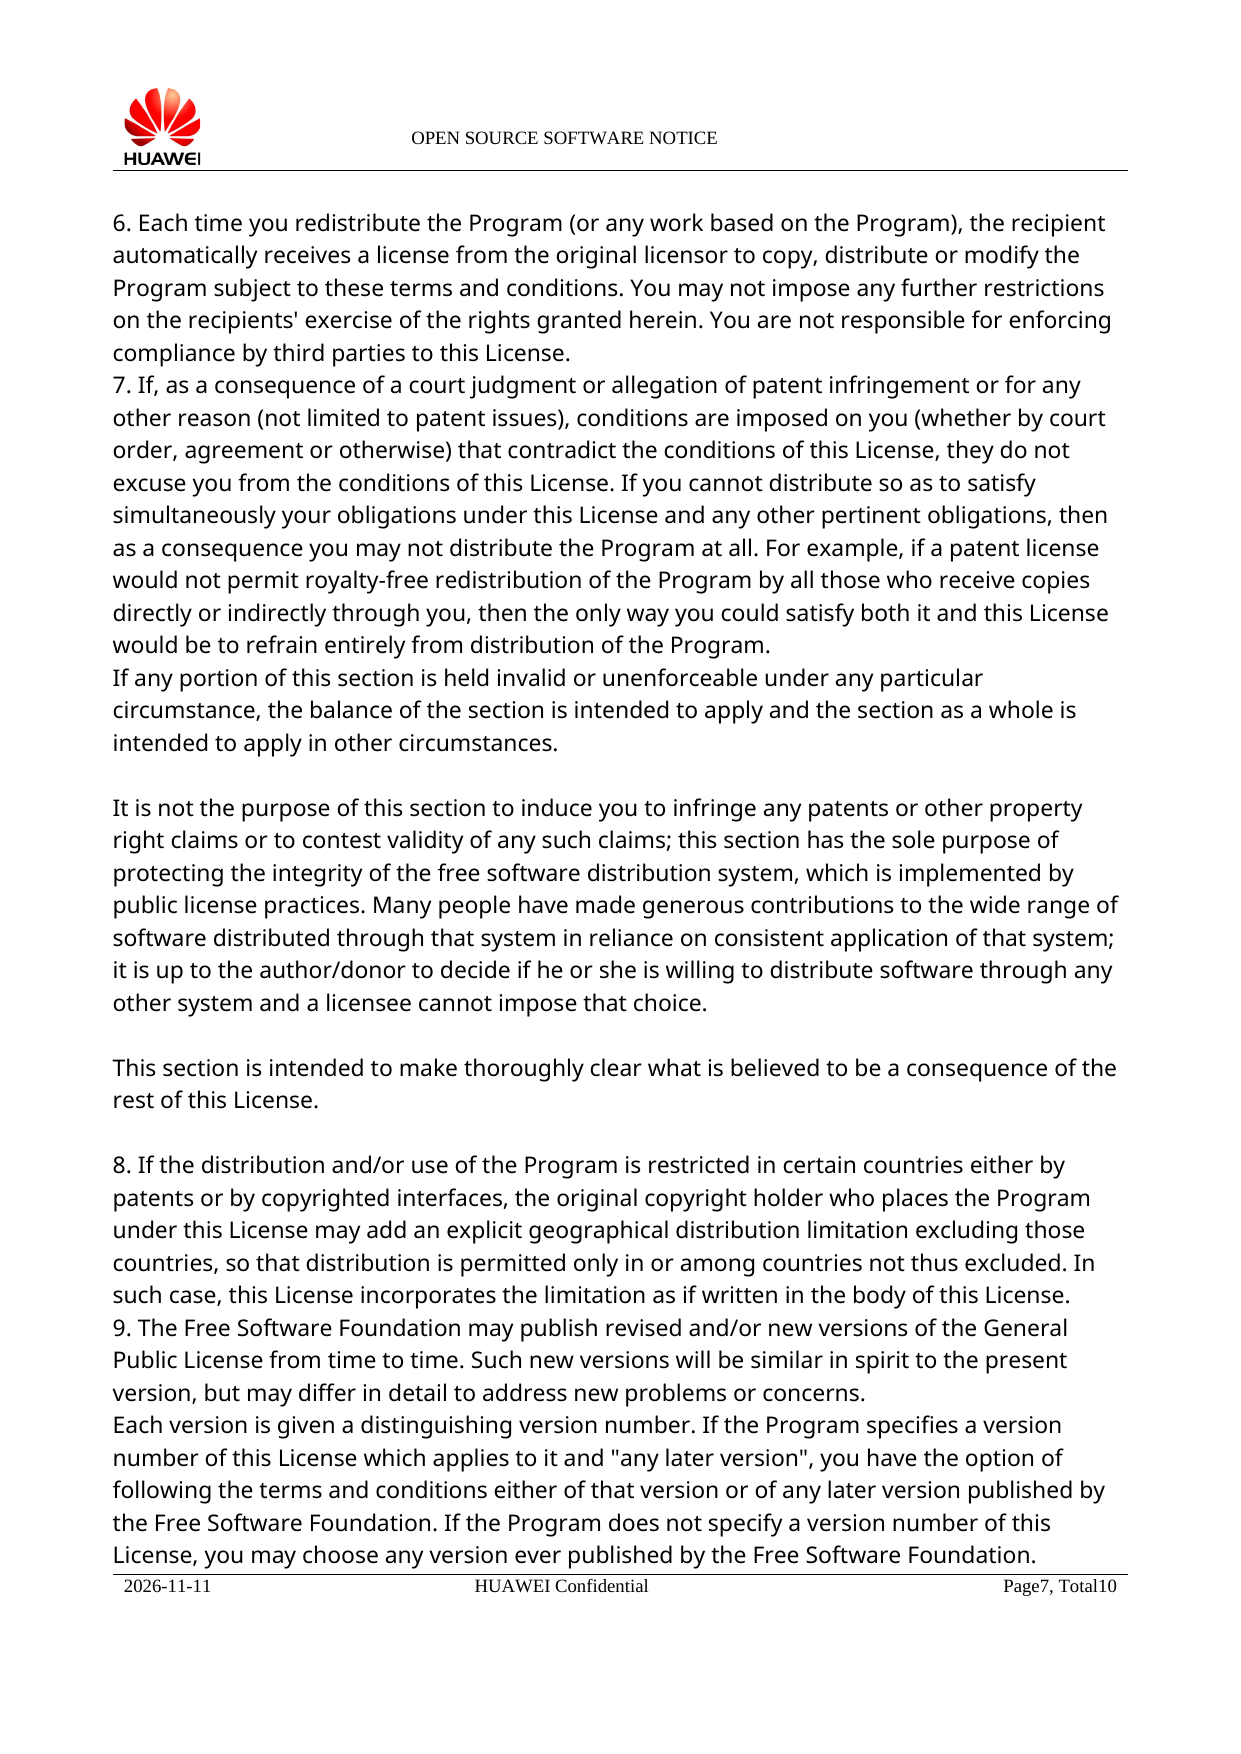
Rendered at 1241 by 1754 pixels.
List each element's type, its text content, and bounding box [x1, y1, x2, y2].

text 9. The Free Software Foundation may publish revised and/or new versions of the General Public License from time to time. Such new versions will be similar in spirit to the present version, but may differ in detail to address new problems or concerns. [112, 1311, 1128, 1409]
text If any portion of this section is held invalid or unenforceable under any particular circumstance, the balance of the section is intended to apply and the section as a whole is intended to apply in other circumstances. [112, 661, 1128, 759]
text 8. If the distribution and/or use of the Program is restricted in certain countries either by patents or by copyrighted interfaces, the original copyright holder who places the Program under this License may add an explicit geographical distribution limitation excluding those countries, so that distribution is permitted only in or among countries not thus excluded. In such case, this License incorporates the limitation as if written in the body of this License. [112, 1149, 1128, 1311]
text 7. If, as a consequence of a court judgment or allegation of patent infringement or for any other reason (not limited to patent issues), conditions are imposed on you (whether by court order, agreement or otherwise) that contradict the conditions of this License, they do not excuse you from the conditions of this License. If you cannot distribute so as to satisfy simultaneously your obligations under this License and any other pertinent obligations, then as a consequence you may not distribute the Program at all. For example, if a patent license would not permit royalty-free redistribution of the Program by all those who receive copies directly or indirectly through you, then the only way you could satisfy both it and this License would be to refrain entirely from distribution of the Program. [112, 369, 1128, 661]
text 6. Each time you redistribute the Program (or any work based on the Program), the recipient automatically receives a license from the original licensor to copy, distribute or modify the Program subject to these terms and conditions. You may not impose any further restrictions on the recipients' exercise of the rights granted herein. You are not responsible for enforcing compliance by third parties to this License. [112, 206, 1128, 369]
text This section is intended to make thoroughly clear what is believed to be a consequence of the rest of this License. [112, 1051, 1128, 1116]
picture [124, 88, 201, 165]
text It is not the purpose of this section to induce you to infringe any patents or other property right claims or to contest validity of any such claims; this section has the sole purpose of protecting the integrity of the free software distribution system, which is implemented by public license practices. Many people have made generous contributions to the wide range of software distributed through that system in reliance on consistent application of that system; it is up to the author/donor to decide if he or she is willing to distribute software through any other system and a licensee cannot impose that choice. [112, 791, 1128, 1019]
text Each version is given a distinguishing version number. If the Program specifies a version number of this License which applies to it and "any later version", you have the option of following the terms and conditions either of that version or of any later version published by the Free Software Foundation. If the Program does not specify a version number of this License, you may choose any version ever published by the Free Software Foundation. [112, 1409, 1128, 1571]
